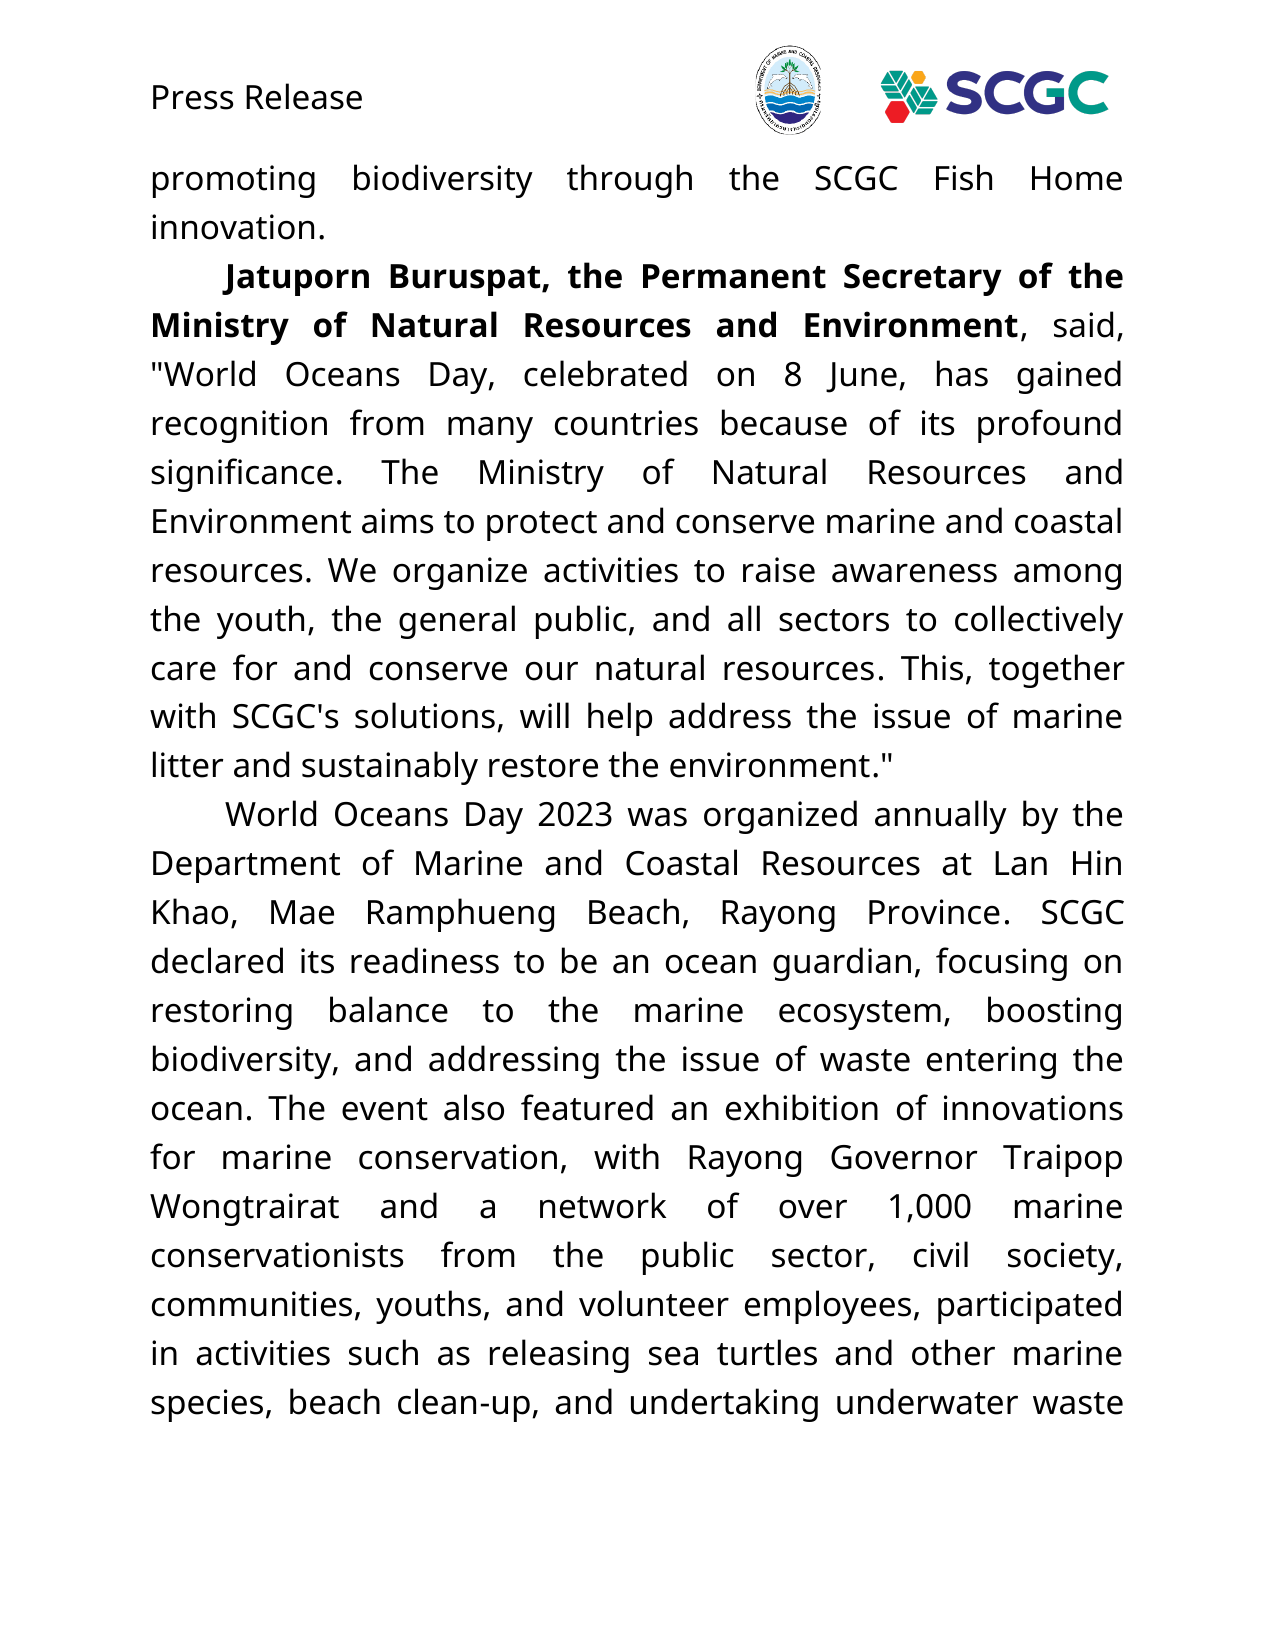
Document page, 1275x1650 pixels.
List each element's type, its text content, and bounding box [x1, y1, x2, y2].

picture [754, 45, 821, 133]
picture [875, 62, 1120, 129]
text Jatuporn Buruspat, the Permanent Secretary of the Ministry of Natural Resources and Environment, said, "World Oceans Day, celebrated on 8 June, has gained recognition from many countries because of its profound significance. The Ministry of Natural Resources and Environment aims to protect and conserve marine and coastal resources. We organize activities to raise awareness among the youth, the general public, and all sectors to collectively care for and conserve our natural resources. This, together with SCGC's solutions, will help address the issue of marine litter and sustainably restore the environment." [150, 253, 1125, 788]
